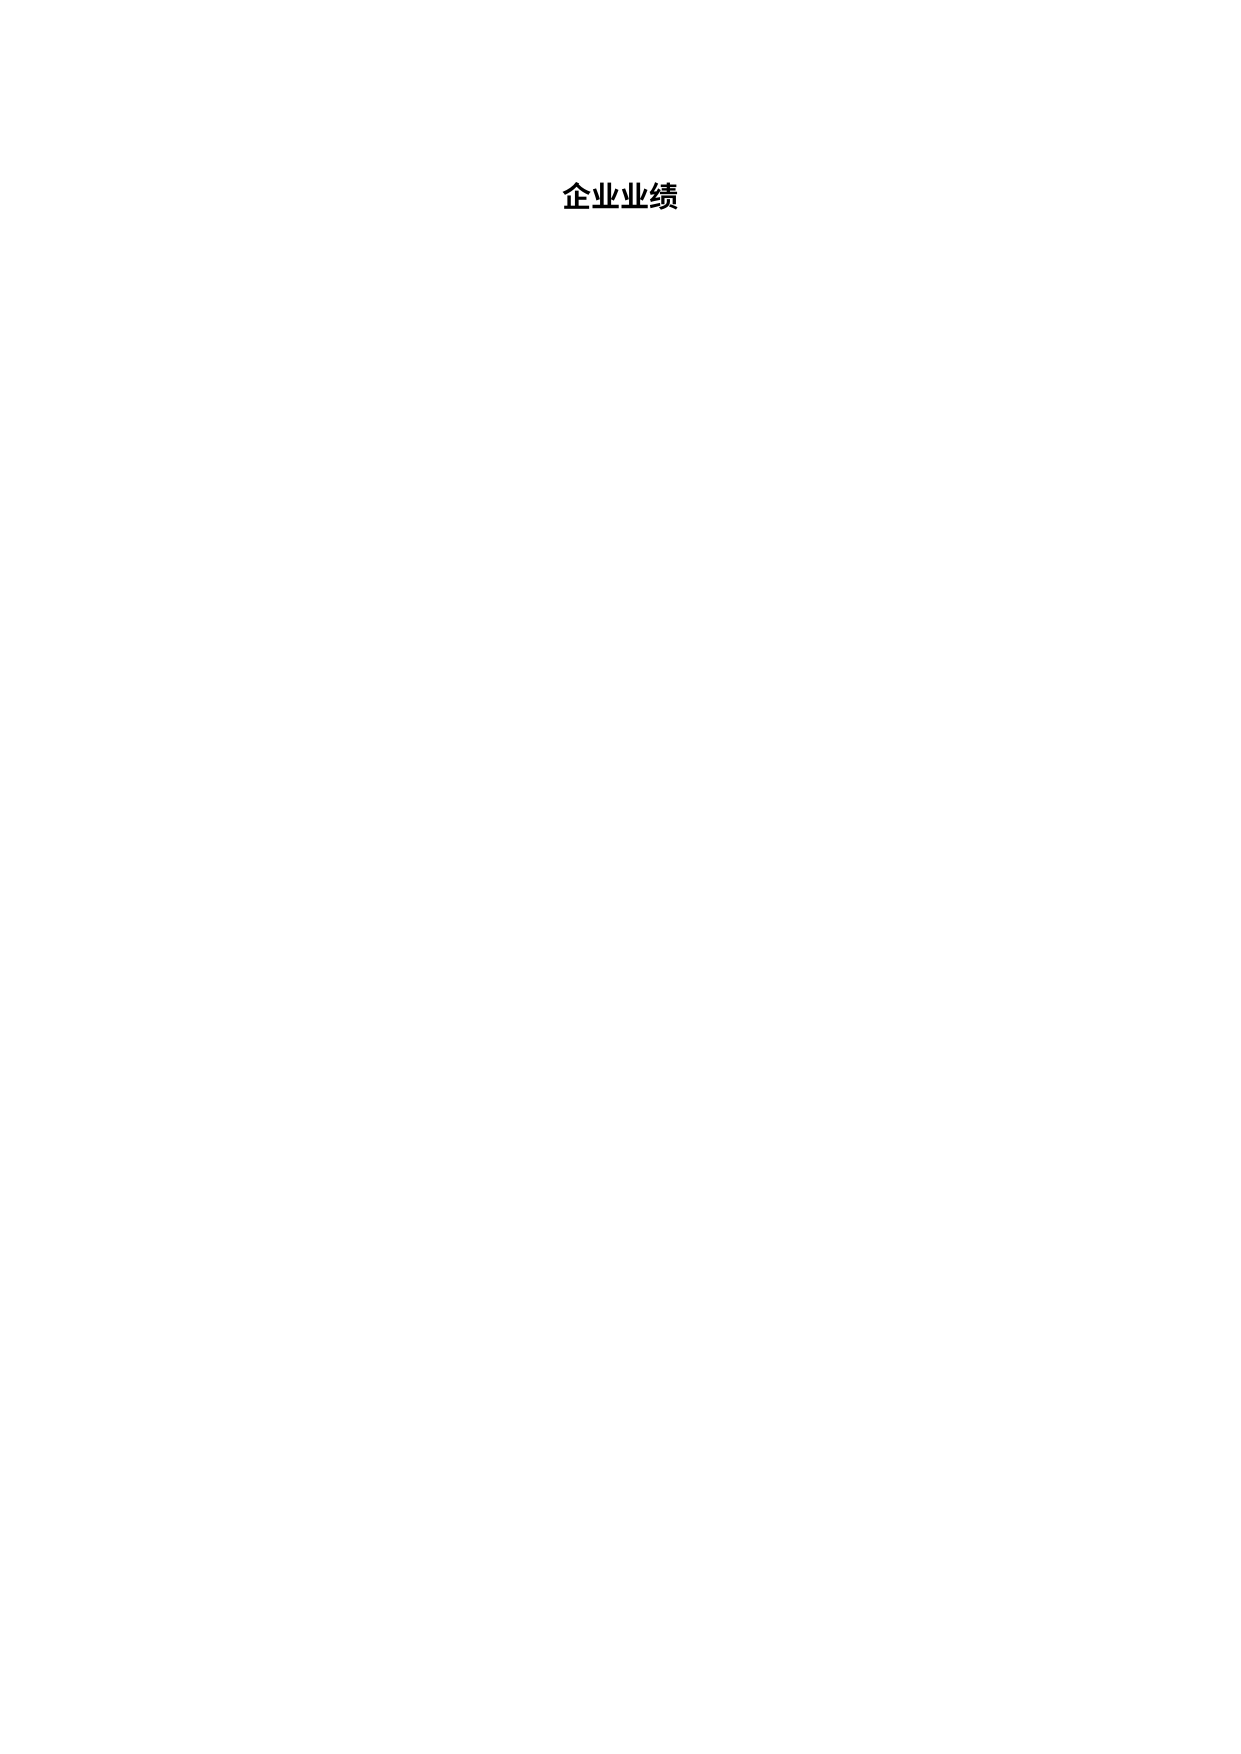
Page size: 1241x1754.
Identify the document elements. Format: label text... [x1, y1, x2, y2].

list 企业业绩 [187, 162, 1053, 227]
